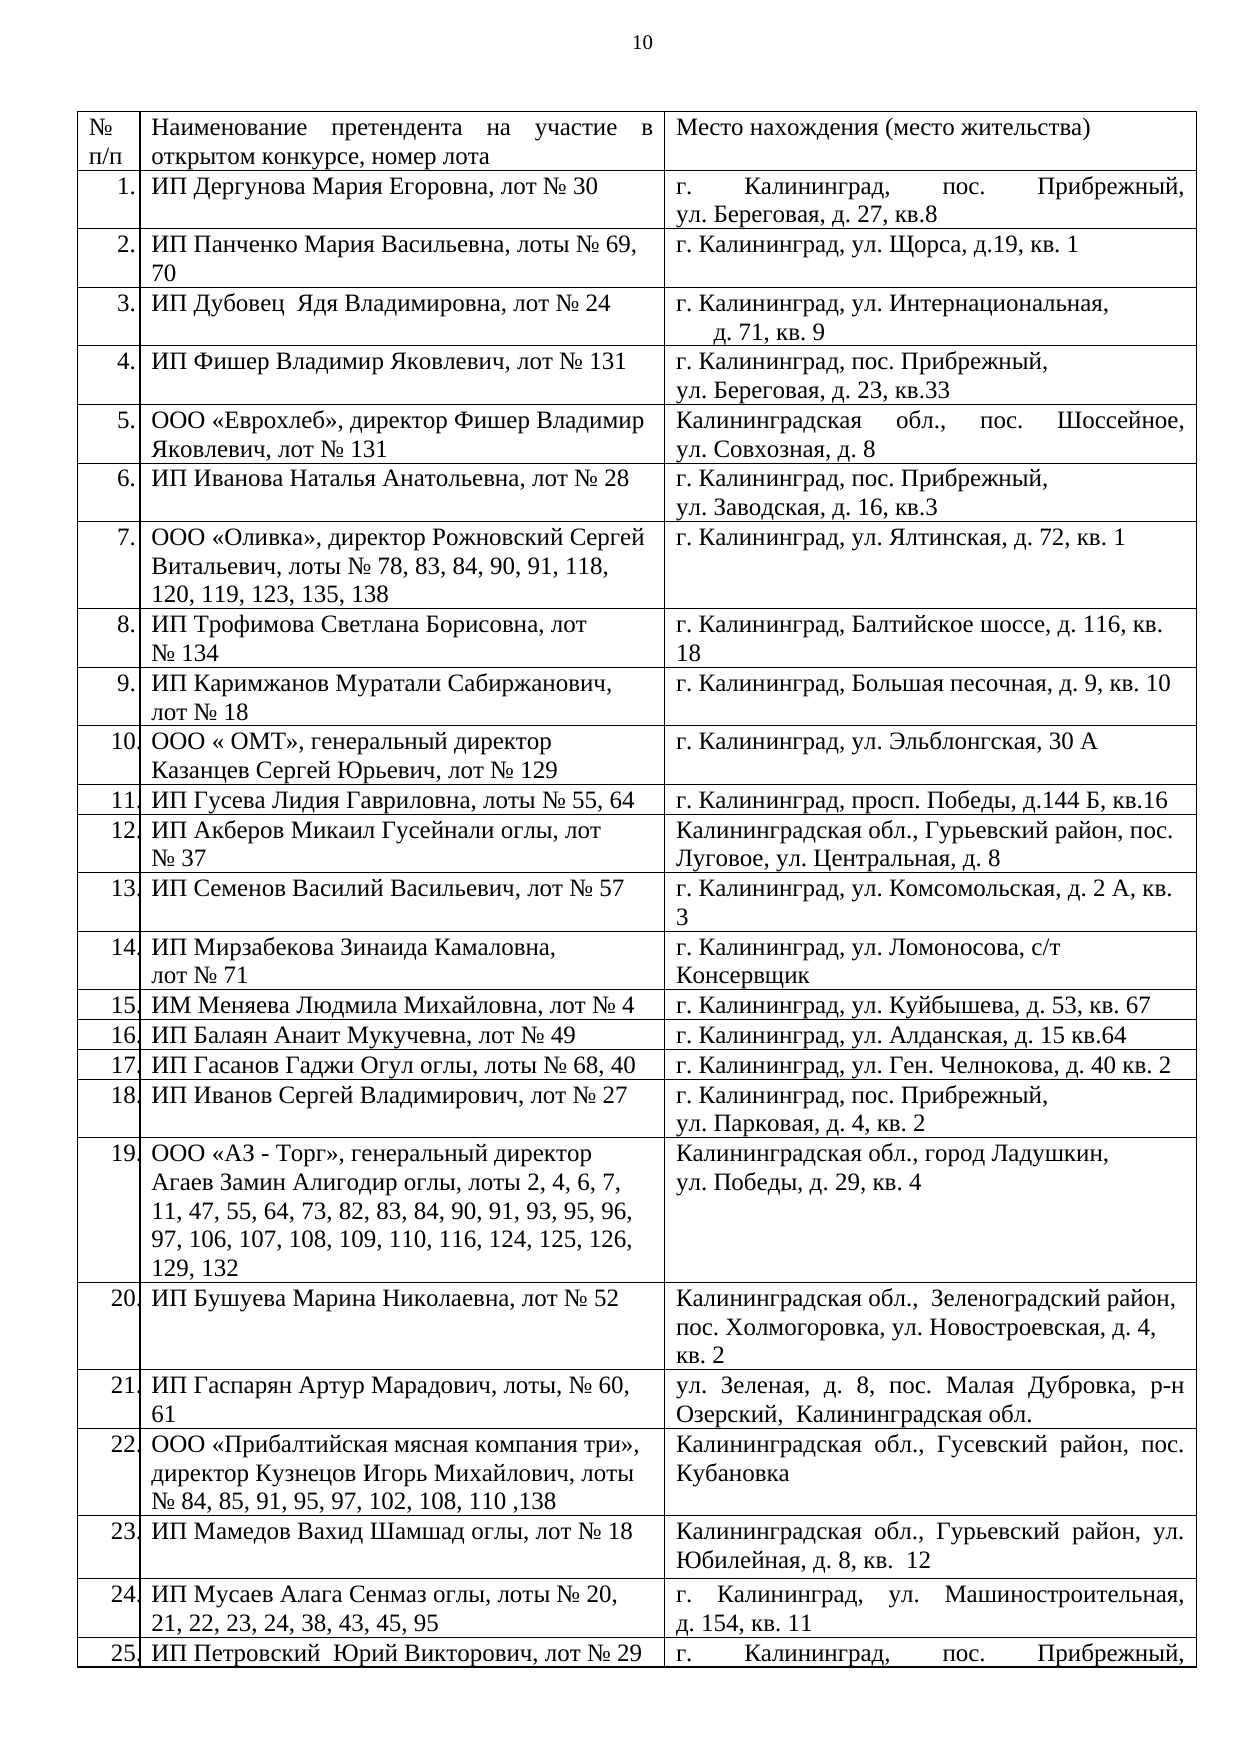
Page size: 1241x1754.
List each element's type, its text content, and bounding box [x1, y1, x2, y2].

table_cell г. Калининград, пос. Прибрежный, ул. Береговая, д. 23, кв.33 [665, 346, 1196, 404]
table_cell [78, 1080, 139, 1137]
table_cell [78, 609, 139, 667]
table_cell [78, 785, 139, 814]
table_cell Калининградская обл., Гурьевский район, ул. Юбилейная, д. 8, кв. 12 [665, 1516, 1196, 1578]
table_cell [78, 1370, 139, 1428]
table_cell [78, 1638, 139, 1666]
table_cell ИП Балаян Анаит Мукучевна, лот № 49 [141, 1020, 664, 1049]
table_cell г. Калининград, Большая песочная, д. 9, кв. 10 [665, 668, 1196, 725]
table_cell [78, 1020, 139, 1049]
table_cell г. Калининград, ул. Ялтинская, д. 72, кв. 1 [665, 522, 1196, 608]
table_cell ИП Панченко Мария Васильевна, лоты № 69, 70 [141, 229, 664, 287]
table_cell ул. Зеленая, д. 8, пос. Малая Дубровка, р-н Озерский, Калининградская обл. [665, 1370, 1196, 1428]
table_cell [78, 1138, 139, 1282]
table_cell [78, 932, 139, 989]
table_cell [78, 522, 139, 608]
table_cell ИП Бушуева Марина Николаевна, лот № 52 [141, 1283, 664, 1369]
table_cell [78, 1429, 139, 1515]
table_cell Калининградская обл., пос. Шоссейное, ул. Совхозная, д. 8 [665, 405, 1196, 462]
table_header Место нахождения (место жительства) [665, 112, 1196, 170]
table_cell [665, 1638, 1196, 1666]
table_cell ИП Каримжанов Муратали Сабиржанович, лот № 18 [141, 668, 664, 725]
table_cell [78, 1516, 139, 1578]
table_cell г. Калининград, пос. Прибрежный, ул. Парковая, д. 4, кв. 2 [665, 1080, 1196, 1137]
table_cell г. Калининград, ул. Щорса, д.19, кв. 1 [665, 229, 1196, 287]
table_cell г. Калининград, ул. Куйбышева, д. 53, кв. 67 [665, 990, 1196, 1019]
table_cell [78, 1283, 139, 1369]
table_cell Калининградская обл., Зеленоградский район, пос. Холмогоровка, ул. Новостроевская, д. 4, кв. 2 [665, 1283, 1196, 1369]
table_cell ИП Мусаев Алага Сенмаз оглы, лоты № 20, 21, 22, 23, 24, 38, 43, 45, 95 [141, 1579, 664, 1637]
table_cell [78, 171, 139, 228]
table_cell г. Калининград, ул. Интернациональная, д. 71, кв. 9 [665, 288, 1196, 345]
table_cell г. Калининград, просп. Победы, д.144 Б, кв.16 [665, 785, 1196, 814]
table_cell Калининградская обл., Гурьевский район, пос. Луговое, ул. Центральная, д. 8 [665, 815, 1196, 872]
table_cell ИП Семенов Василий Васильевич, лот № 57 [141, 873, 664, 931]
table_cell ИП Гасанов Гаджи Огул оглы, лоты № 68, 40 [141, 1050, 664, 1079]
table_cell г. Калининград, ул. Ген. Челнокова, д. 40 кв. 2 [665, 1050, 1196, 1079]
table_cell ИП Гаспарян Артур Марадович, лоты, № 60, 61 [141, 1370, 664, 1428]
table_cell ООО « ОМТ», генеральный директор Казанцев Сергей Юрьевич, лот № 129 [141, 726, 664, 784]
table_cell [78, 229, 139, 287]
table_cell ИП Мамедов Вахид Шамшад оглы, лот № 18 [141, 1516, 664, 1578]
table_cell ИП Гусева Лидия Гавриловна, лоты № 55, 64 [141, 785, 664, 814]
table_cell ИМ Меняева Людмила Михайловна, лот № 4 [141, 990, 664, 1019]
table_cell ИП Фишер Владимир Яковлевич, лот № 131 [141, 346, 664, 404]
table_cell ИП Иванов Сергей Владимирович, лот № 27 [141, 1080, 664, 1137]
table_cell ИП Дубовец Ядя Владимировна, лот № 24 [141, 288, 664, 345]
table_cell ООО «Еврохлеб», директор Фишер Владимир Яковлевич, лот № 131 [141, 405, 664, 462]
table_cell ООО «АЗ - Торг», генеральный директор Агаев Замин Алигодир оглы, лоты 2, 4, 6, 7, 11, 47, 55, 64, 73, 82, 83, 84, 90, 91, 93, 95, 96, 97, 106, 107, 108, 109, 110, 116, 124, 125, 126, 129, 132 [141, 1138, 664, 1282]
table_header Наименование претендента на участие в открытом конкурсе, номер лота [141, 112, 664, 170]
table_cell г. Калининград, ул. Машиностроительная, д. 154, кв. 11 [665, 1579, 1196, 1637]
table_cell ООО «Прибалтийская мясная компания три», директор Кузнецов Игорь Михайлович, лоты № 84, 85, 91, 95, 97, 102, 108, 110 ,138 [141, 1429, 664, 1515]
table_cell [78, 1050, 139, 1079]
table_cell [78, 464, 139, 521]
table_cell г. Калининград, ул. Комсомольская, д. 2 А, кв. 3 [665, 873, 1196, 931]
table_cell [78, 668, 139, 725]
table_cell [78, 346, 139, 404]
table_cell ООО «Оливка», директор Рожновский Сергей Витальевич, лоты № 78, 83, 84, 90, 91, 118, 120, 119, 123, 135, 138 [141, 522, 664, 608]
table_cell ИП Трофимова Светлана Борисовна, лот № 134 [141, 609, 664, 667]
table_cell г. Калининград, пос. Прибрежный, ул. Береговая, д. 27, кв.8 [665, 171, 1196, 228]
table_cell г. Калининград, пос. Прибрежный, ул. Заводская, д. 16, кв.3 [665, 464, 1196, 521]
table_cell ИП Акберов Микаил Гусейнали оглы, лот № 37 [141, 815, 664, 872]
table_cell г. Калининград, Балтийское шоссе, д. 116, кв. 18 [665, 609, 1196, 667]
table_cell [78, 873, 139, 931]
table_cell [78, 1579, 139, 1637]
table_cell ИП Иванова Наталья Анатольевна, лот № 28 [141, 464, 664, 521]
table_cell ИП Мирзабекова Зинаида Камаловна, лот № 71 [141, 932, 664, 989]
table_cell ИП Дергунова Мария Егоровна, лот № 30 [141, 171, 664, 228]
table_cell Калининградская обл., Гусевский район, пос. Кубановка [665, 1429, 1196, 1515]
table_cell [141, 1638, 664, 1666]
table_cell [78, 815, 139, 872]
table_cell [78, 726, 139, 784]
table_cell Калининградская обл., город Ладушкин, ул. Победы, д. 29, кв. 4 [665, 1138, 1196, 1282]
table_header № п/п [78, 112, 139, 170]
table_cell г. Калининград, ул. Ломоносова, с/т Консервщик [665, 932, 1196, 989]
table_cell [78, 405, 139, 462]
table_cell г. Калининград, ул. Эльблонгская, 30 А [665, 726, 1196, 784]
table_cell г. Калининград, ул. Алданская, д. 15 кв.64 [665, 1020, 1196, 1049]
table_cell [78, 288, 139, 345]
table_cell [78, 990, 139, 1019]
